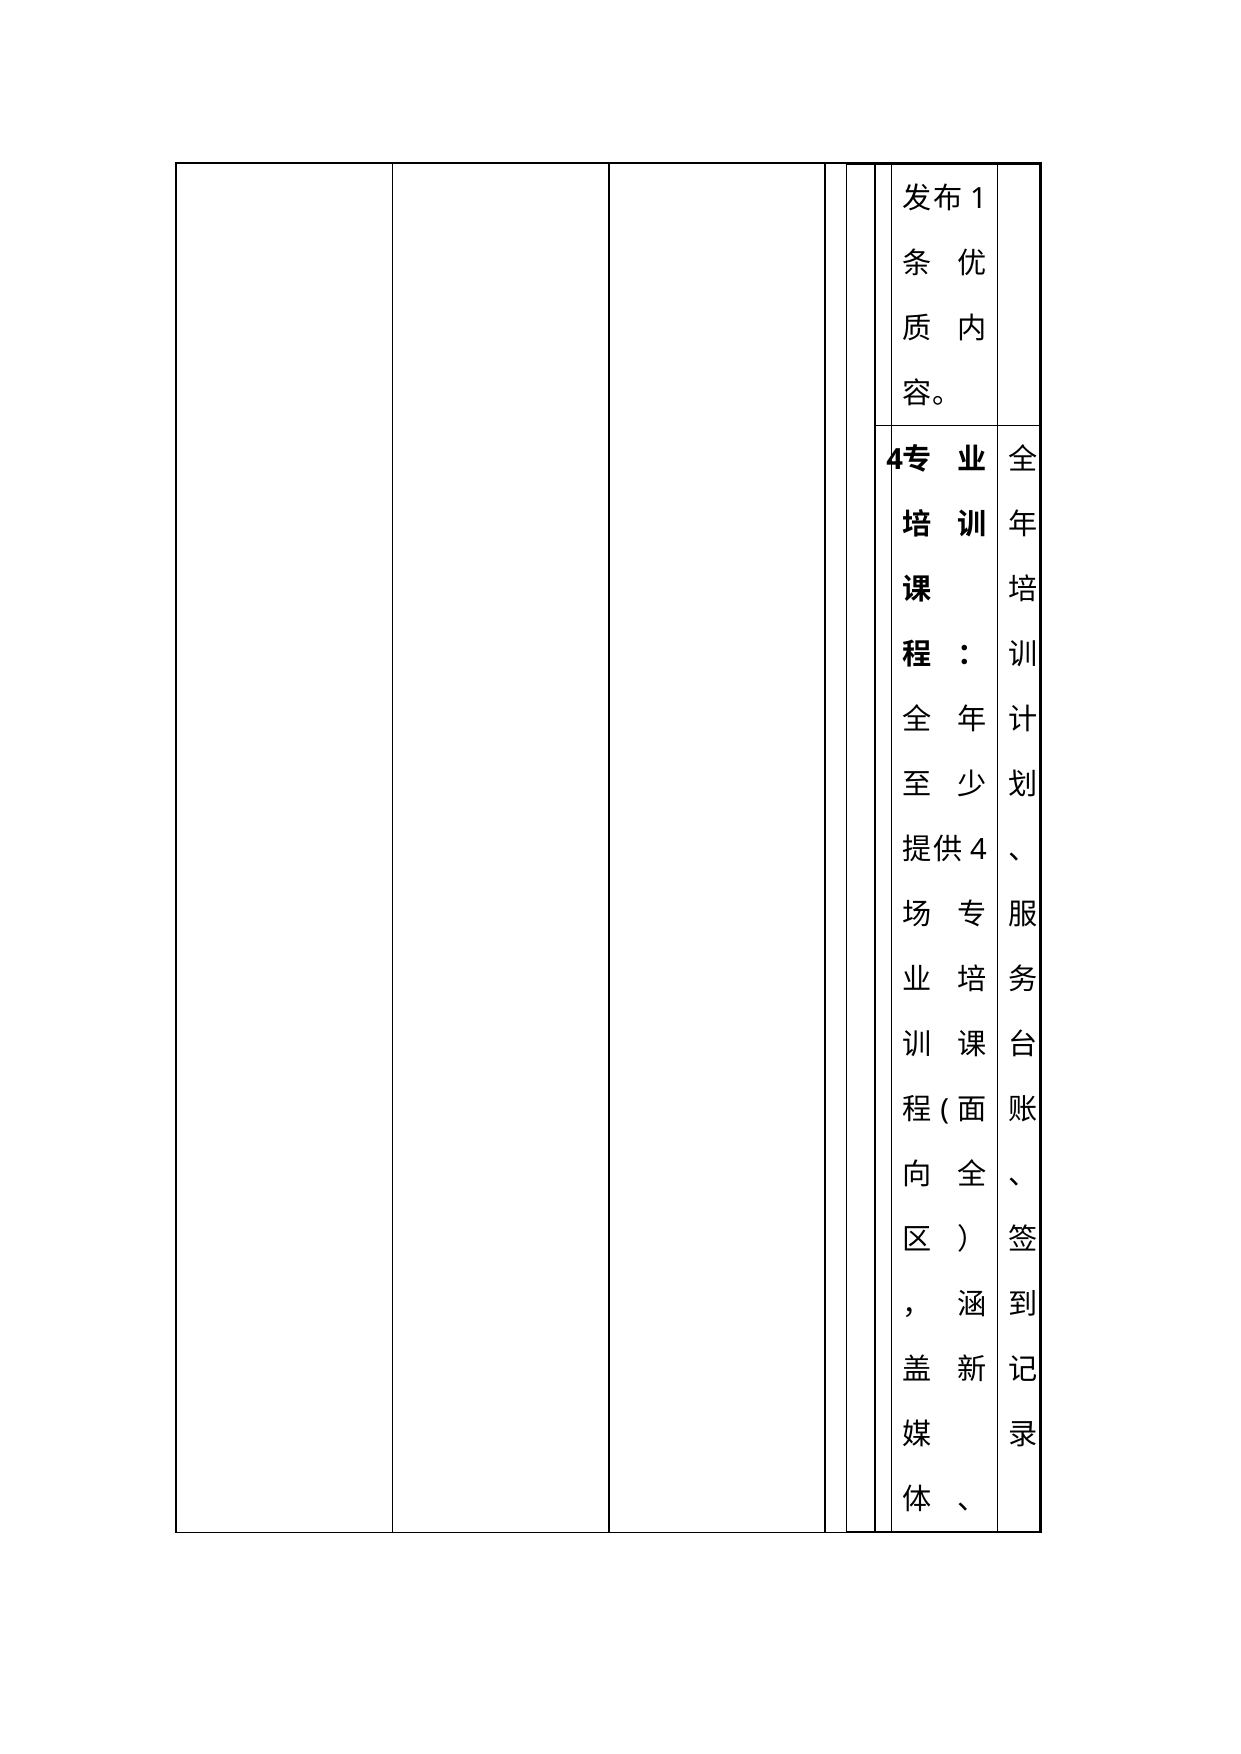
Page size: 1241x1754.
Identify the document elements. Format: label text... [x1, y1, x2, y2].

table_cell [892, 165, 997, 425]
table_cell [892, 426, 997, 1531]
table_cell [177, 164, 392, 1532]
table_cell [826, 164, 846, 1532]
table_cell [998, 426, 1039, 1531]
table_cell [847, 165, 874, 1531]
table_cell [610, 164, 824, 1532]
table_cell [876, 165, 891, 425]
table_cell [998, 165, 1039, 425]
table_cell 1 [393, 164, 608, 1532]
table_cell [876, 426, 891, 1531]
